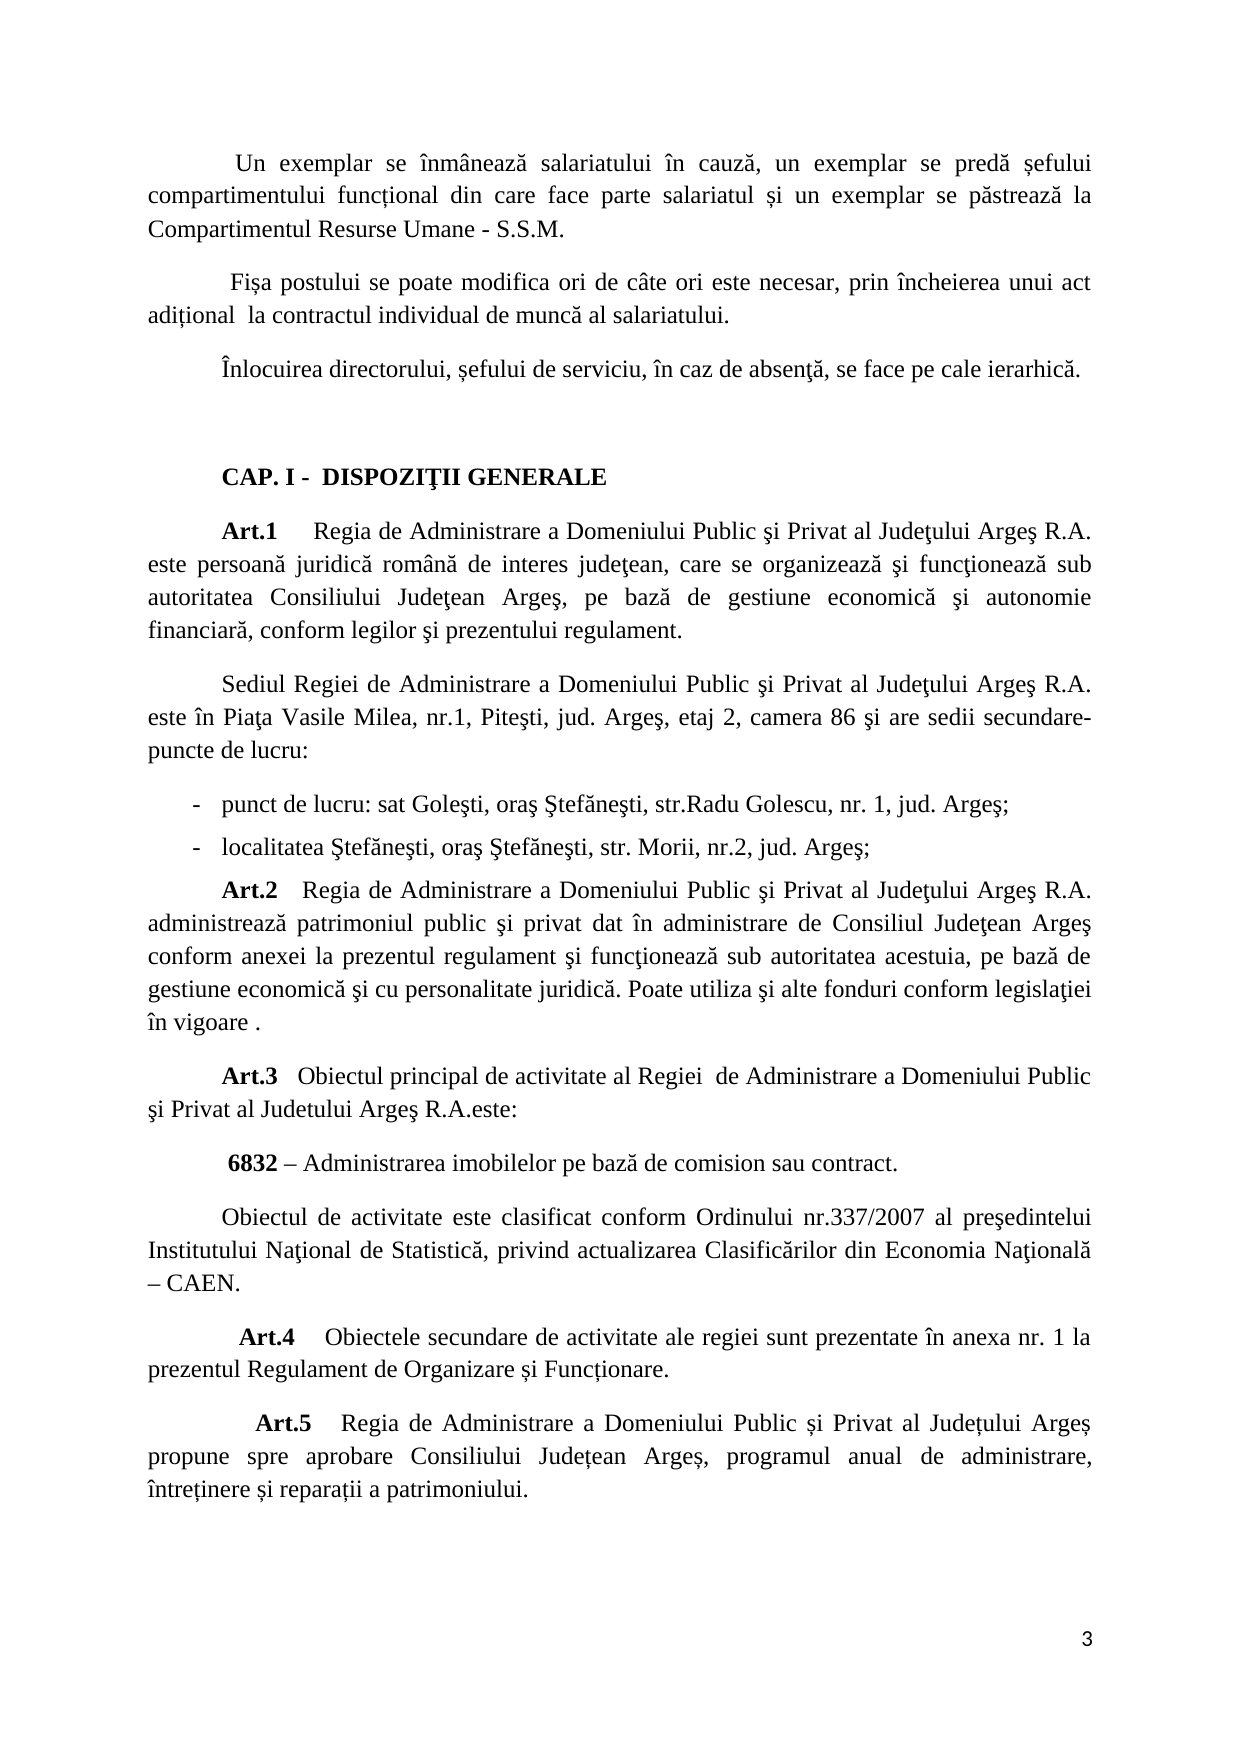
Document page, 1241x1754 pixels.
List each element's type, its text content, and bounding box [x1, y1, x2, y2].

text Obiectul de activitate este clasificat conform Ordinului nr.337/2007 al preşedintelui Institutului Naţional de Statistică, privind actualizarea Clasificărilor din Economia Naţională – CAEN. [148, 1202, 1093, 1296]
text Sediul Regiei de Administrare a Domeniului Public şi Privat al Judeţului Argeş R.A. este în Piaţa Vasile Milea, nr.1, Piteşti, jud. Argeş, etaj 2, camera 86 şi are sedii secundare-puncte de lucru: [148, 669, 1093, 764]
text Art.4 Obiectele secundare de activitate ale regiei sunt prezentate în anexa nr. 1 la prezentul Regulament de Organizare și Funcționare. [148, 1322, 1093, 1383]
text CAP. I - DISPOZIŢII GENERALE [148, 462, 1093, 491]
text - localitatea Ştefăneşti, oraş Ştefăneşti, str. Morii, nr.2, jud. Argeş; [192, 832, 1093, 861]
text - punct de lucru: sat Goleşti, oraş Ştefăneşti, str.Radu Golescu, nr. 1, jud. Argeş; [192, 789, 1093, 817]
text Art.2 Regia de Administrare a Domeniului Public şi Privat al Judeţului Argeş R.A. administrează patrimoniul public şi privat dat în administrare de Consiliul Judeţean Argeş conform anexei la prezentul regulament şi funcţionează sub autoritatea acestuia, pe bază de gestiune economică şi cu personalitate juridică. Poate utiliza şi alte fonduri conform legislaţiei în vigoare . [148, 875, 1093, 1036]
text Fișa postului se poate modifica ori de câte ori este necesar, prin încheierea unui act adițional la contractul individual de muncă al salariatului. [148, 267, 1093, 329]
text Art.1 Regia de Administrare a Domeniului Public şi Privat al Judeţului Argeş R.A. este persoană juridică română de interes judeţean, care se organizează şi funcţionează sub autoritatea Consiliului Judeţean Argeş, pe bază de gestiune economică şi autonomie financiară, conform legilor şi prezentului regulament. [148, 516, 1093, 644]
text Art.5 Regia de Administrare a Domeniului Public și Privat al Județului Argeș propune spre aprobare Consiliului Județean Argeș, programul anual de administrare, întreținere și reparații a patrimoniului. [148, 1408, 1093, 1503]
text Art.3 Obiectul principal de activitate al Regiei de Administrare a Domeniului Public şi Privat al Judetului Argeş R.A.este: [148, 1061, 1093, 1123]
text Înlocuirea directorului, șefului de serviciu, în caz de absenţă, se face pe cale ierarhică. [148, 354, 1093, 383]
text Un exemplar se înmânează salariatului în cauză, un exemplar se predă șefului compartimentului funcțional din care face parte salariatul și un exemplar se păstrează la Compartimentul Resurse Umane - S.S.M. [148, 148, 1093, 242]
text 6832 – Administrarea imobilelor pe bază de comision sau contract. [148, 1148, 1093, 1177]
